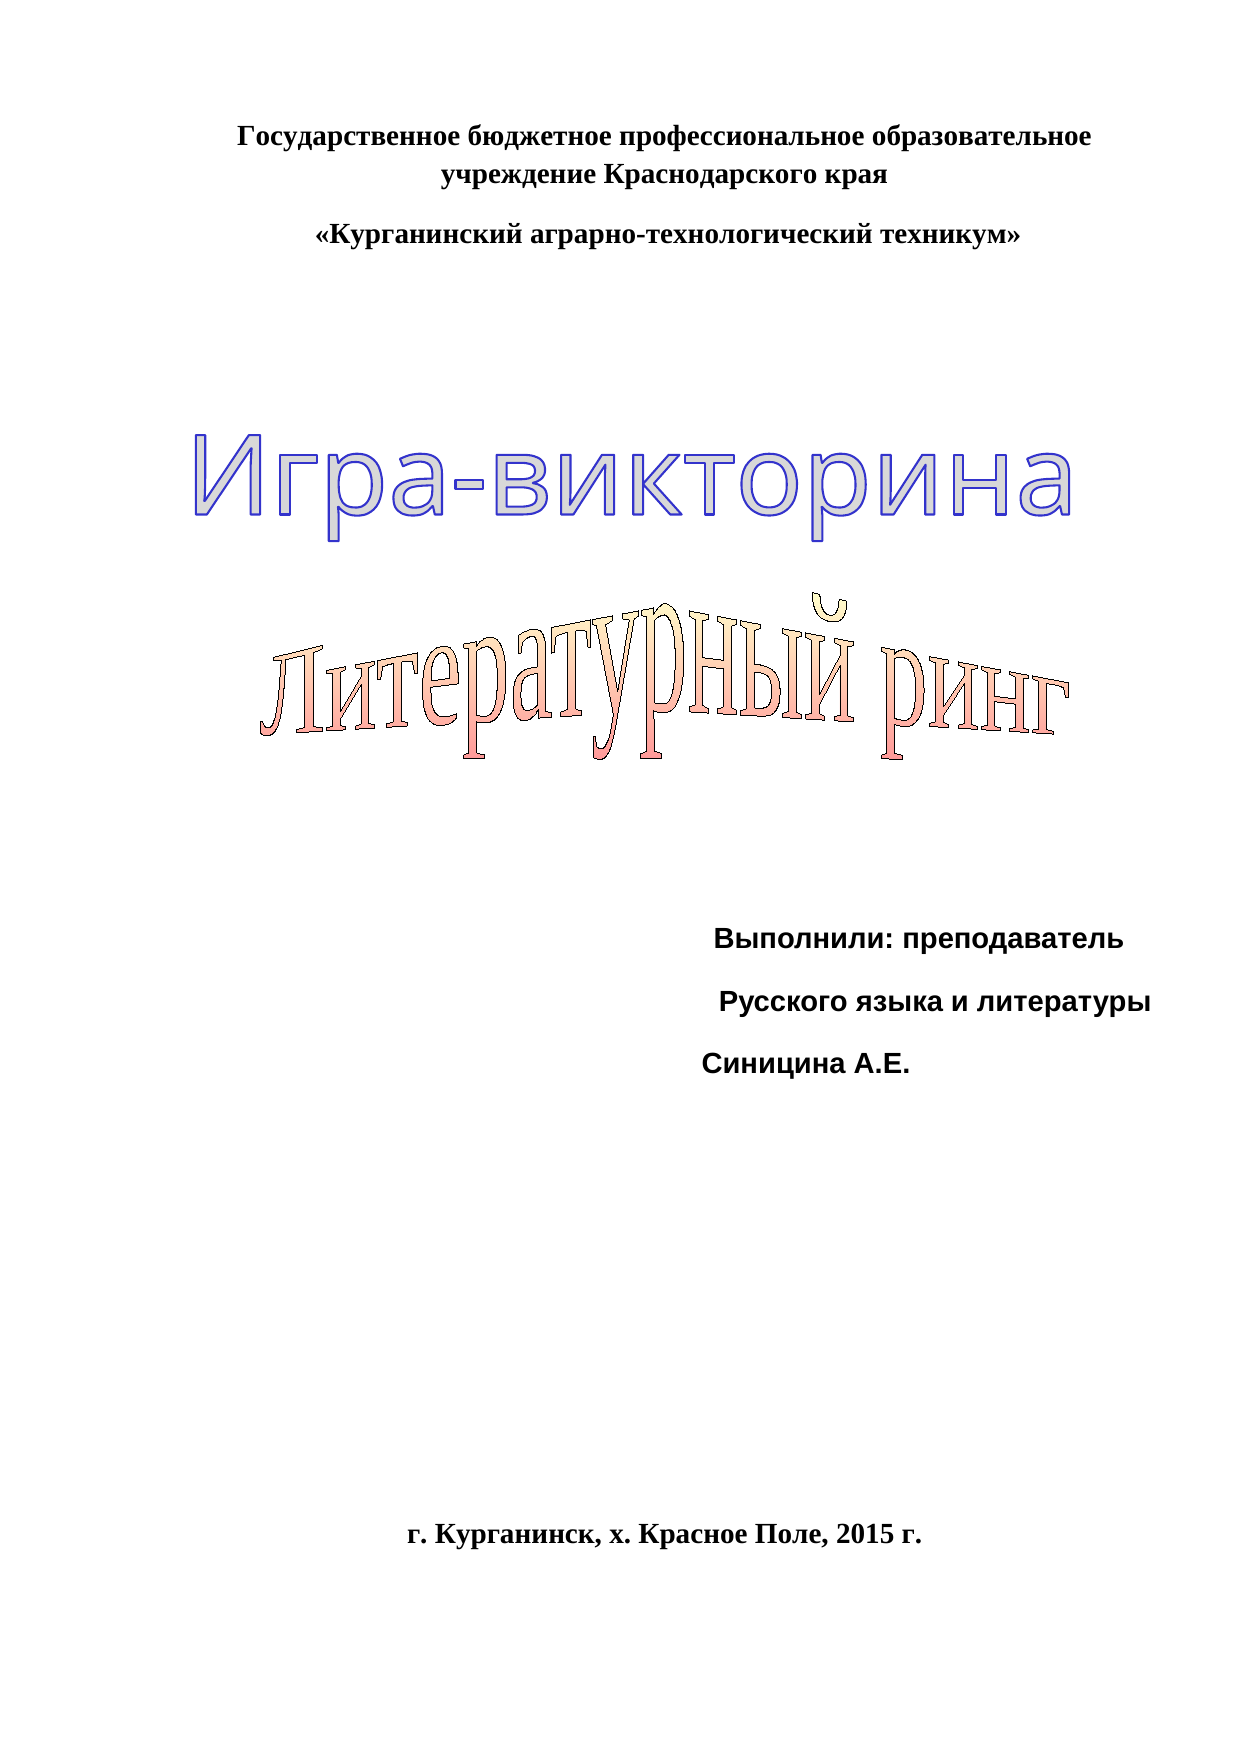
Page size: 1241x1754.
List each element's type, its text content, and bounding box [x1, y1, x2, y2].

text Выполнили: преподаватель [177, 921, 1152, 955]
text «Курганинский аграрно-технологический техникум» [177, 216, 1152, 249]
text Государственное бюджетное профессиональное образовательное учреждение Краснодарского края [177, 118, 1152, 190]
text Синицина А.Е. [177, 1047, 1152, 1080]
text Русского языка и литературы [177, 984, 1152, 1017]
text г. Курганинск, х. Красное Поле, 2015 г. [177, 1516, 1152, 1549]
